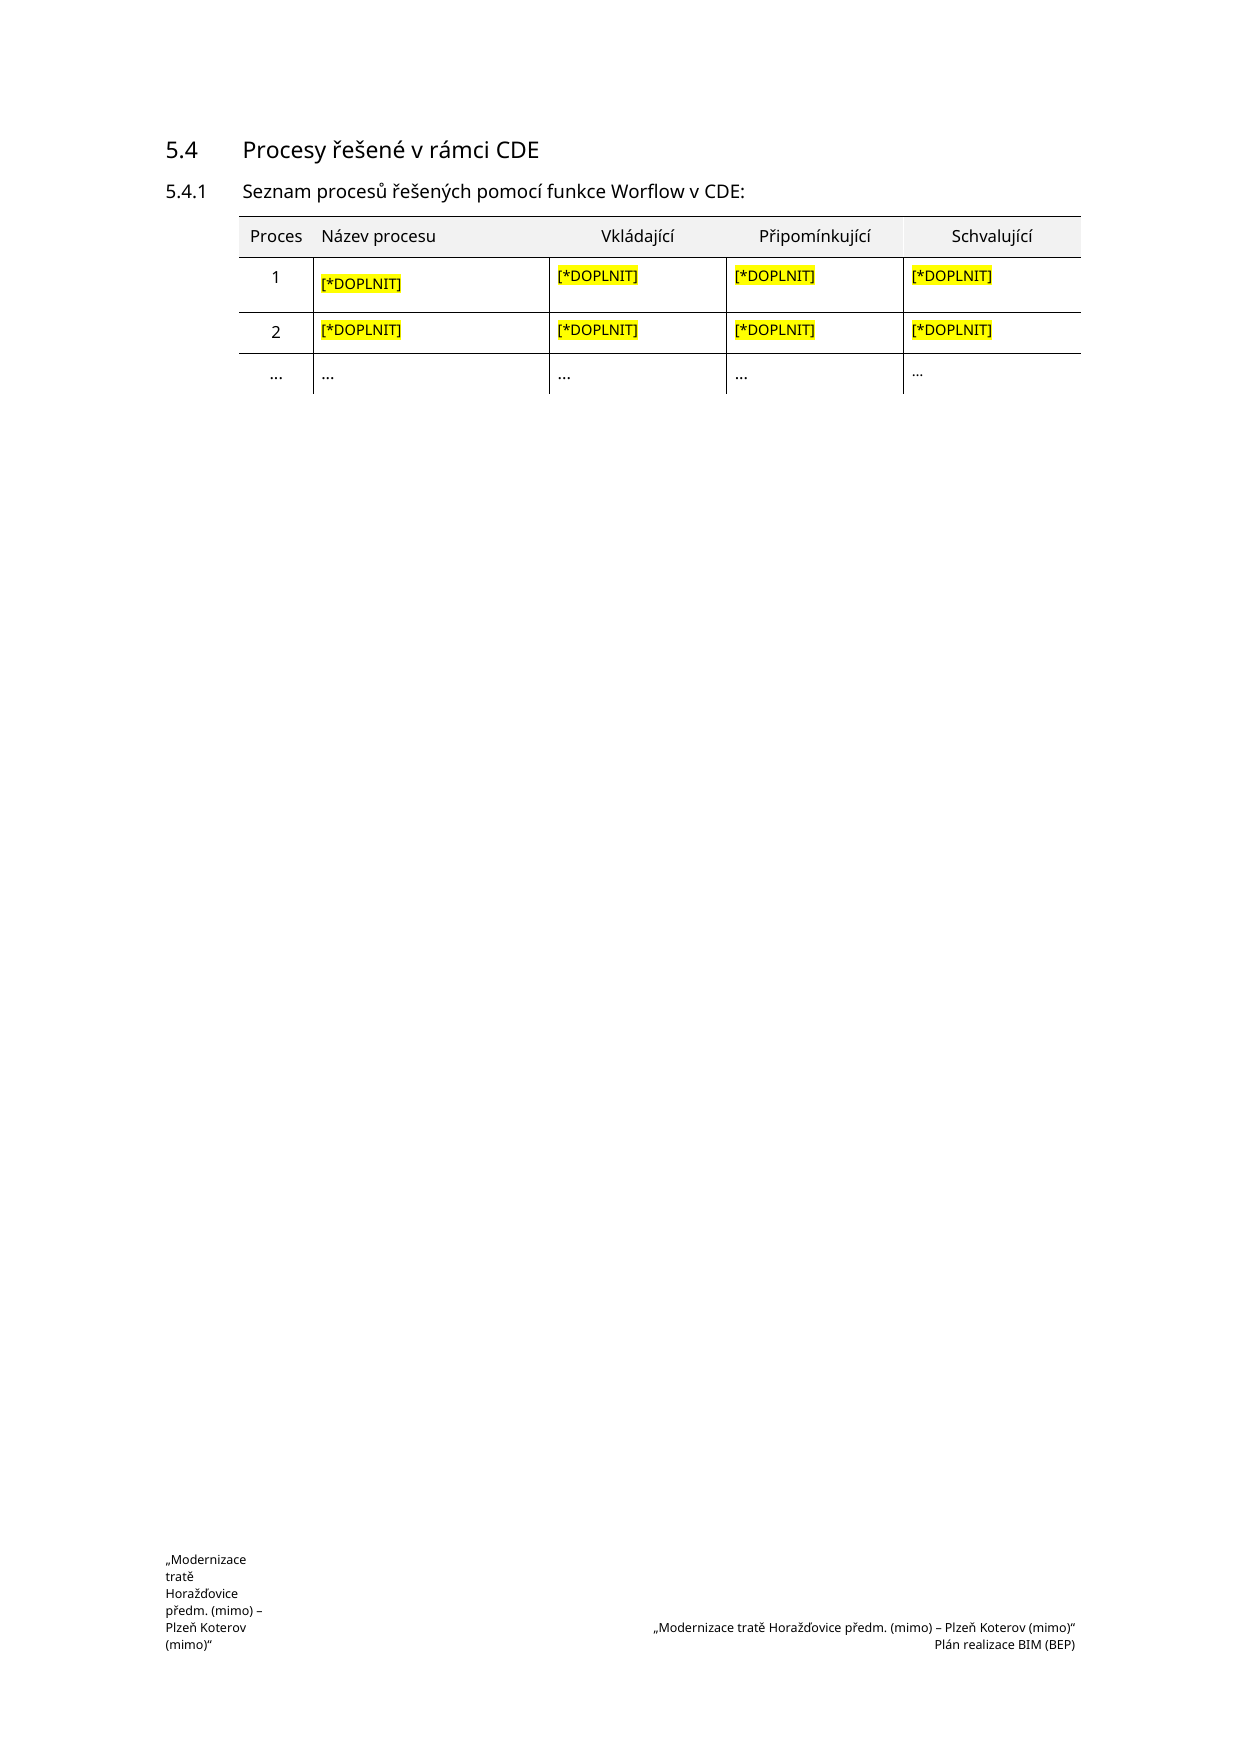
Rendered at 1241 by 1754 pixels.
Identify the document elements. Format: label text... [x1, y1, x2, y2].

table_cell [*DOPLNIT] [550, 258, 726, 312]
table_cell [*DOPLNIT] [314, 258, 549, 312]
table_header Název procesu [313, 217, 549, 257]
table_cell 2 [239, 313, 313, 353]
table_header Schvalující [904, 217, 1081, 257]
table_cell [*DOPLNIT] [727, 313, 903, 353]
table_cell ... [314, 354, 549, 394]
table_cell [*DOPLNIT] [904, 313, 1081, 353]
table_header Připomínkující [726, 217, 903, 257]
text Procesy řešené v rámci CDE [165, 134, 1075, 166]
table_cell ... [727, 354, 903, 394]
table_cell [*DOPLNIT] [314, 313, 549, 353]
table_cell ... [239, 354, 313, 394]
table_cell [*DOPLNIT] [550, 313, 726, 353]
table_header Vkládající [549, 217, 726, 257]
table_cell ... [550, 354, 726, 394]
table_cell 1 [239, 258, 313, 312]
table_cell [*DOPLNIT] [727, 258, 903, 312]
table_header Proces [239, 217, 313, 257]
text Seznam procesů řešených pomocí funkce Worflow v CDE: [165, 178, 1075, 203]
table_cell [*DOPLNIT] [904, 258, 1081, 312]
table_cell … [904, 354, 1081, 394]
